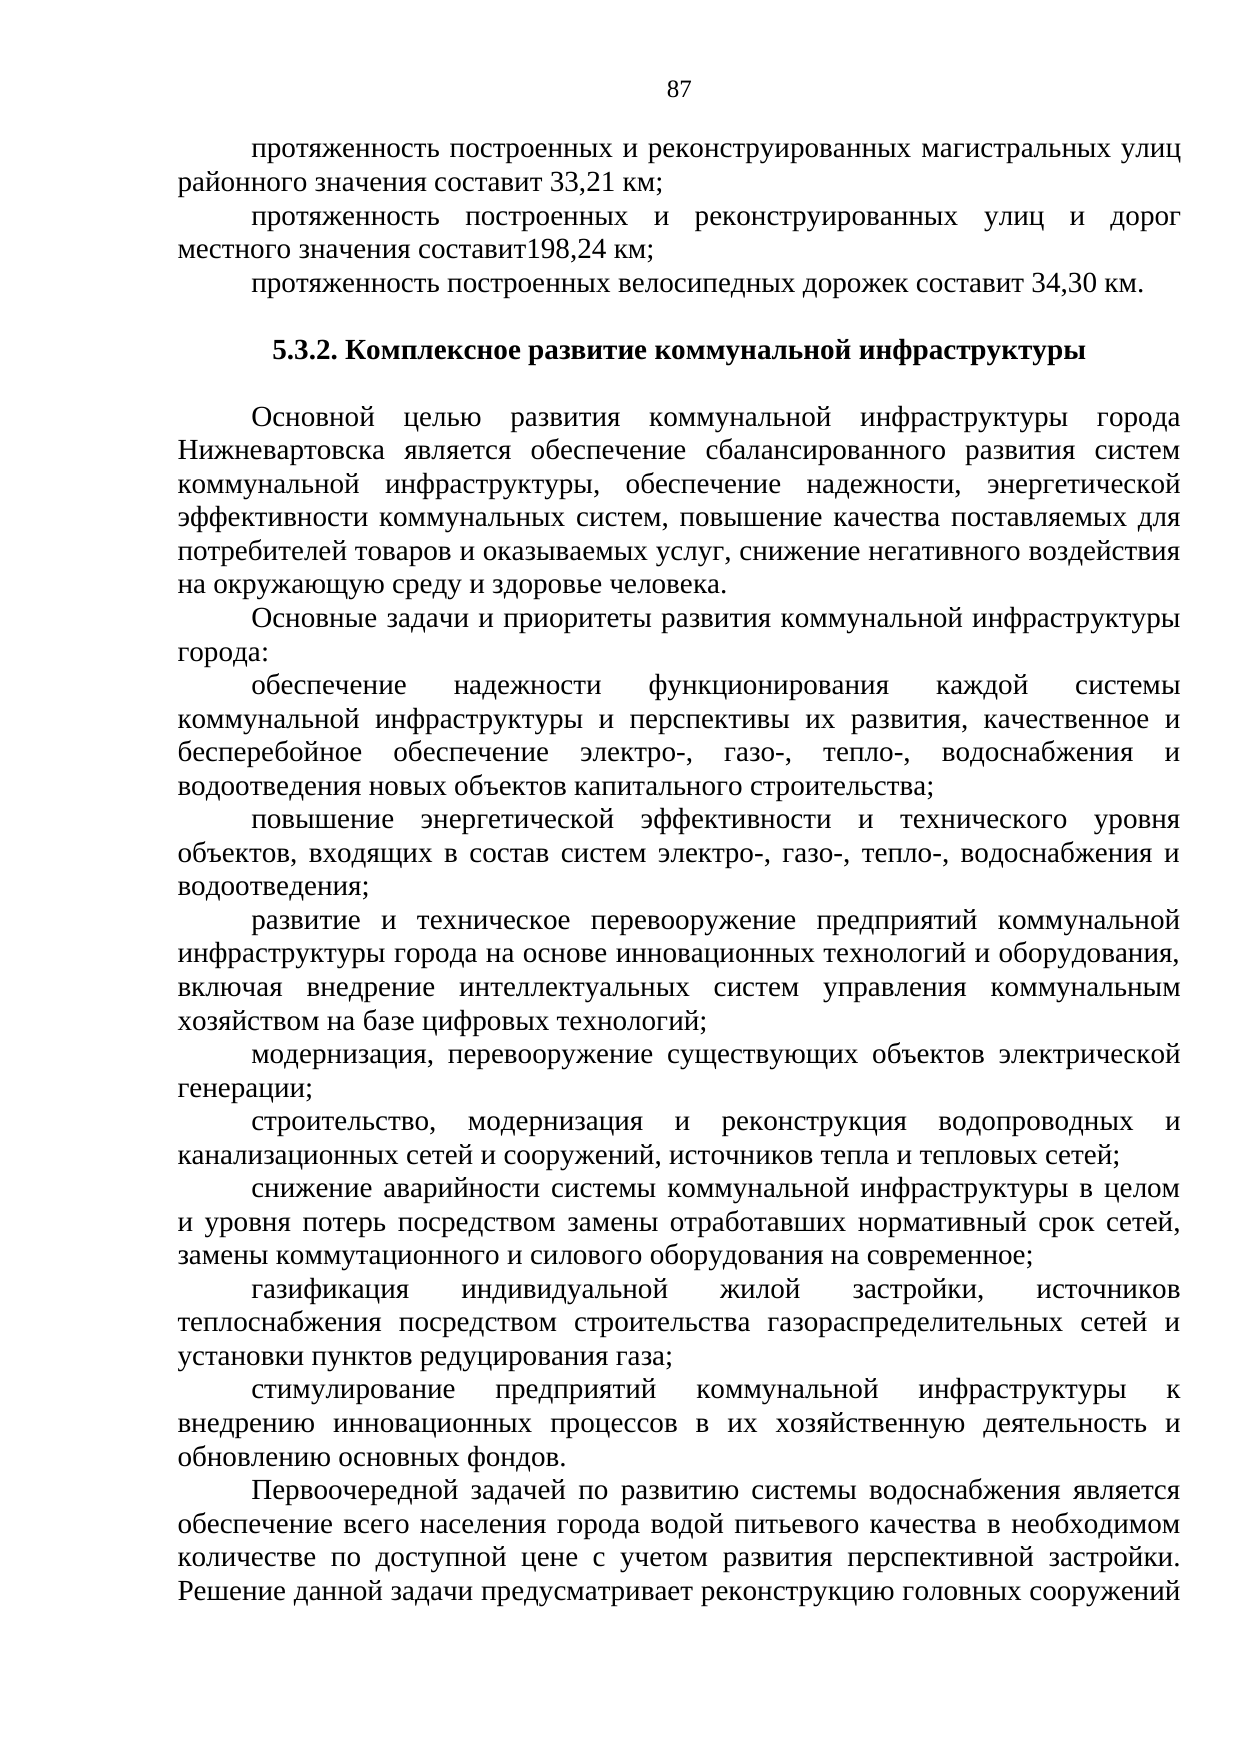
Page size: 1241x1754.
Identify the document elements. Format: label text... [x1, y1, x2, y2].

text протяженность построенных и реконструированных магистральных улиц районного значения составит 33,21 км; [177, 131, 1181, 198]
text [177, 1472, 1181, 1606]
text развитие и техническое перевооружение предприятий коммунальной инфраструктуры города на основе инновационных технологий и оборудования, включая внедрение интеллектуальных систем управления коммунальным хозяйством на базе цифровых технологий; [177, 902, 1181, 1036]
text протяженность построенных и реконструированных улиц и дорог местного значения составит198,24 км; [177, 198, 1181, 265]
text Основной целью развития коммунальной инфраструктуры города Нижневартовска является обеспечение сбалансированного развития систем коммунальной инфраструктуры, обеспечение надежности, энергетической эффективности коммунальных систем, повышение качества поставляемых для потребителей товаров и оказываемых услуг, снижение негативного воздействия на окружающую среду и здоровье человека. [177, 399, 1181, 600]
text снижение аварийности системы коммунальной инфраструктуры в целом и уровня потерь посредством замены отработавших нормативный срок сетей, замены коммутационного и силового оборудования на современное; [177, 1170, 1181, 1271]
text строительство, модернизация и реконструкция водопроводных и канализационных сетей и сооружений, источников тепла и тепловых сетей; [177, 1103, 1181, 1170]
text стимулирование предприятий коммунальной инфраструктуры к внедрению инновационных процессов в их хозяйственную деятельность и обновлению основных фондов. [177, 1372, 1181, 1472]
text повышение энергетической эффективности и технического уровня объектов, входящих в состав систем электро-, газо-, тепло-, водоснабжения и водоотведения; [177, 801, 1181, 902]
text обеспечение надежности функционирования каждой системы коммунальной инфраструктуры и перспективы их развития, качественное и бесперебойное обеспечение электро-, газо-, тепло-, водоснабжения и водоотведения новых объектов капитального строительства; [177, 667, 1181, 801]
text газификация индивидуальной жилой застройки, источников теплоснабжения посредством строительства газораспределительных сетей и установки пунктов редуцирования газа; [177, 1271, 1181, 1372]
text протяженность построенных велосипедных дорожек составит 34,30 км. [177, 265, 1181, 298]
text модернизация, перевооружение существующих объектов электрической генерации; [177, 1036, 1181, 1103]
text Основные задачи и приоритеты развития коммунальной инфраструктуры города: [177, 600, 1181, 667]
text 5.3.2. Комплексное развитие коммунальной инфраструктуры [177, 332, 1181, 365]
